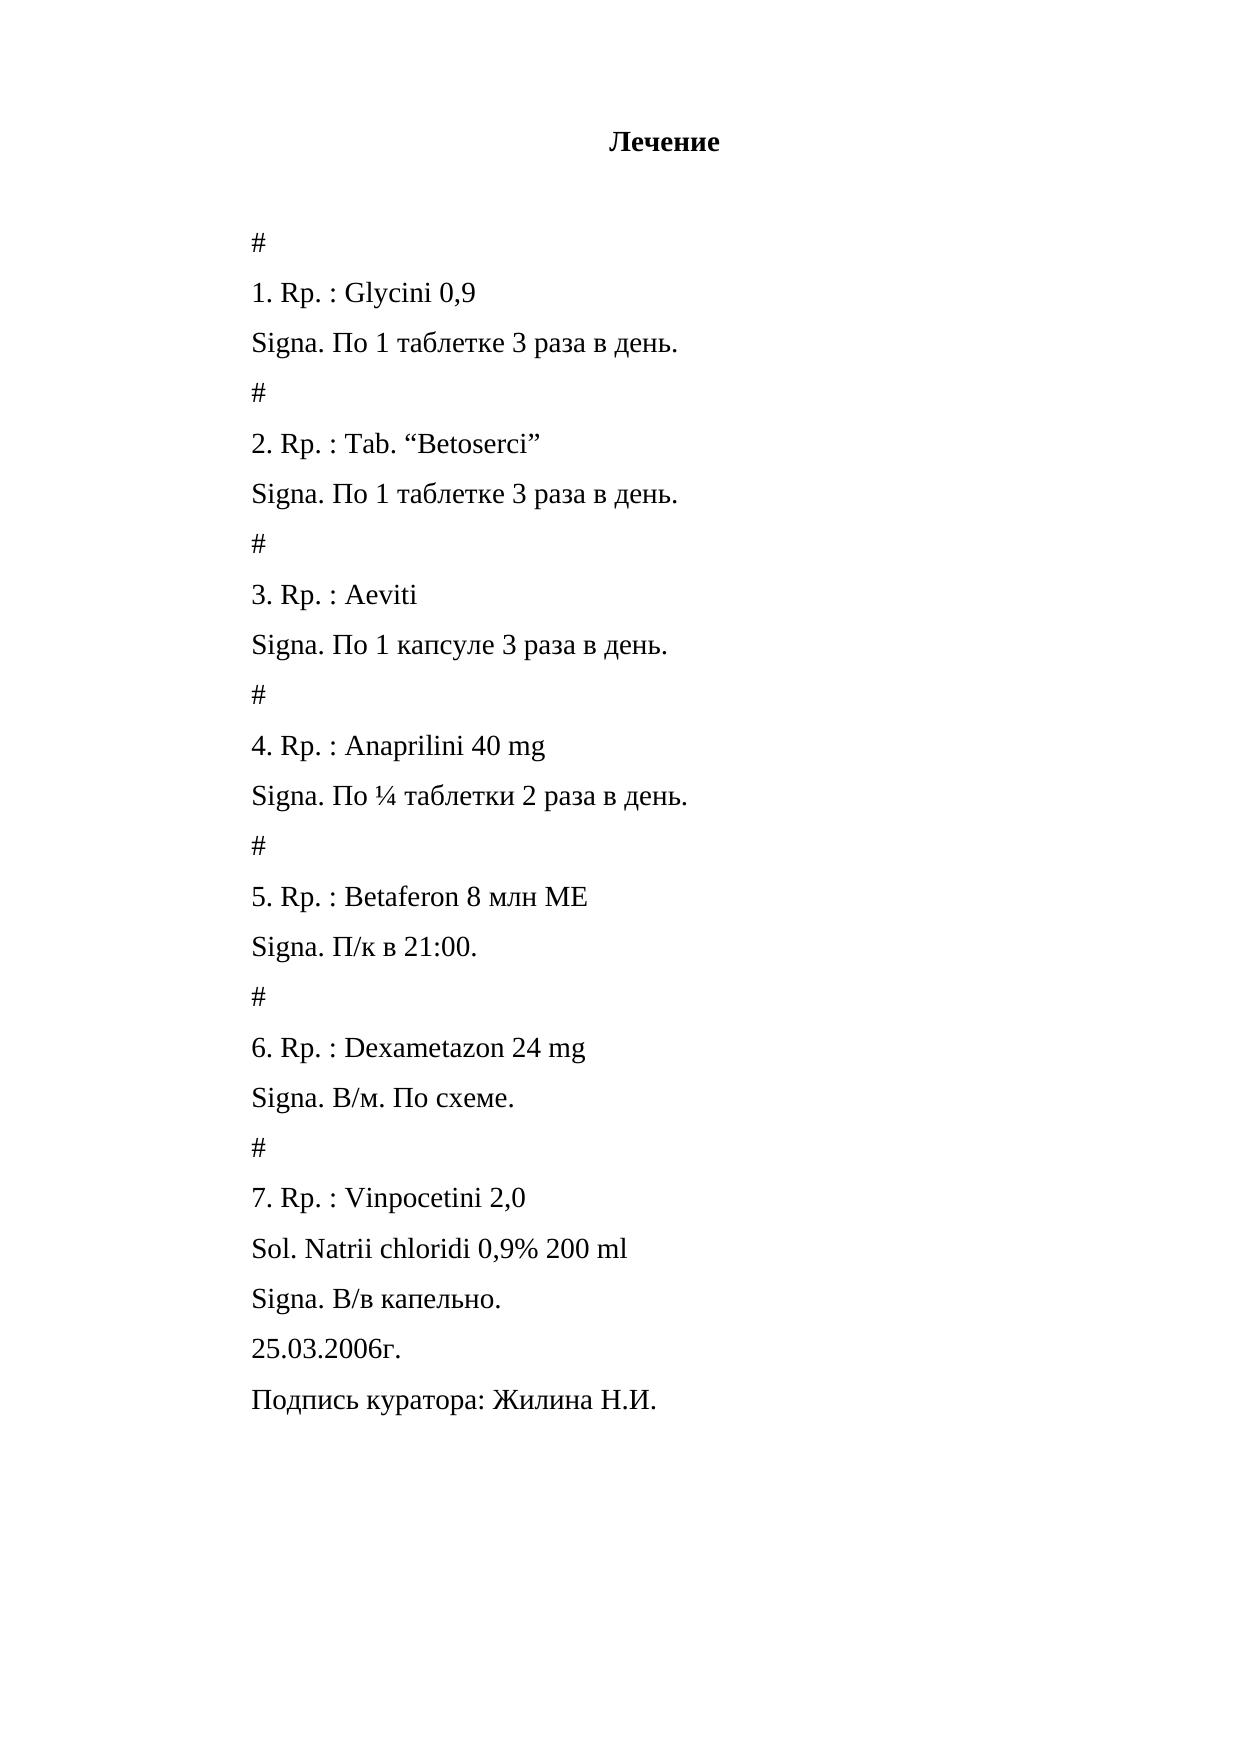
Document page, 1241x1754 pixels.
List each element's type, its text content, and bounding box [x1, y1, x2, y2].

text 2. Rp. : Tab. “Betoserci” [177, 426, 1152, 459]
text Signa. В/м. По схеме. [177, 1080, 1152, 1113]
text 4. Rp. : Anaprilini 40 mg [177, 728, 1152, 761]
text 25.03.2006г. [177, 1332, 1152, 1365]
text 3. Rp. : Aeviti [177, 577, 1152, 610]
text Sol. Natrii chloridi 0,9% 200 ml [177, 1231, 1152, 1264]
text Signa. П/к в 21:00. [177, 929, 1152, 963]
text Signa. По 1 капсуле 3 раза в день. [177, 627, 1152, 661]
text 6. Rp. : Dexametazon 24 mg [177, 1030, 1152, 1063]
text Signa. В/в капельно. [177, 1281, 1152, 1315]
text Signa. По ¼ таблетки 2 раза в день. [177, 778, 1152, 812]
text Подпись куратора: Жилина Н.И. [177, 1382, 1152, 1415]
text Signa. По 1 таблетке 3 раза в день. [177, 325, 1152, 359]
text # [177, 1130, 1152, 1164]
text Signa. По 1 таблетке 3 раза в день. [177, 476, 1152, 510]
text # [177, 677, 1152, 711]
text # [177, 828, 1152, 862]
text # [177, 527, 1152, 560]
text 1. Rp. : Glycini 0,9 [177, 275, 1152, 308]
text 5. Rp. : Betaferon 8 млн МЕ [177, 879, 1152, 912]
text # [177, 979, 1152, 1013]
text 7. Rp. : Vinpocetini 2,0 [177, 1181, 1152, 1214]
text # [177, 225, 1152, 258]
text Лечение [177, 124, 1152, 158]
text # [177, 376, 1152, 409]
